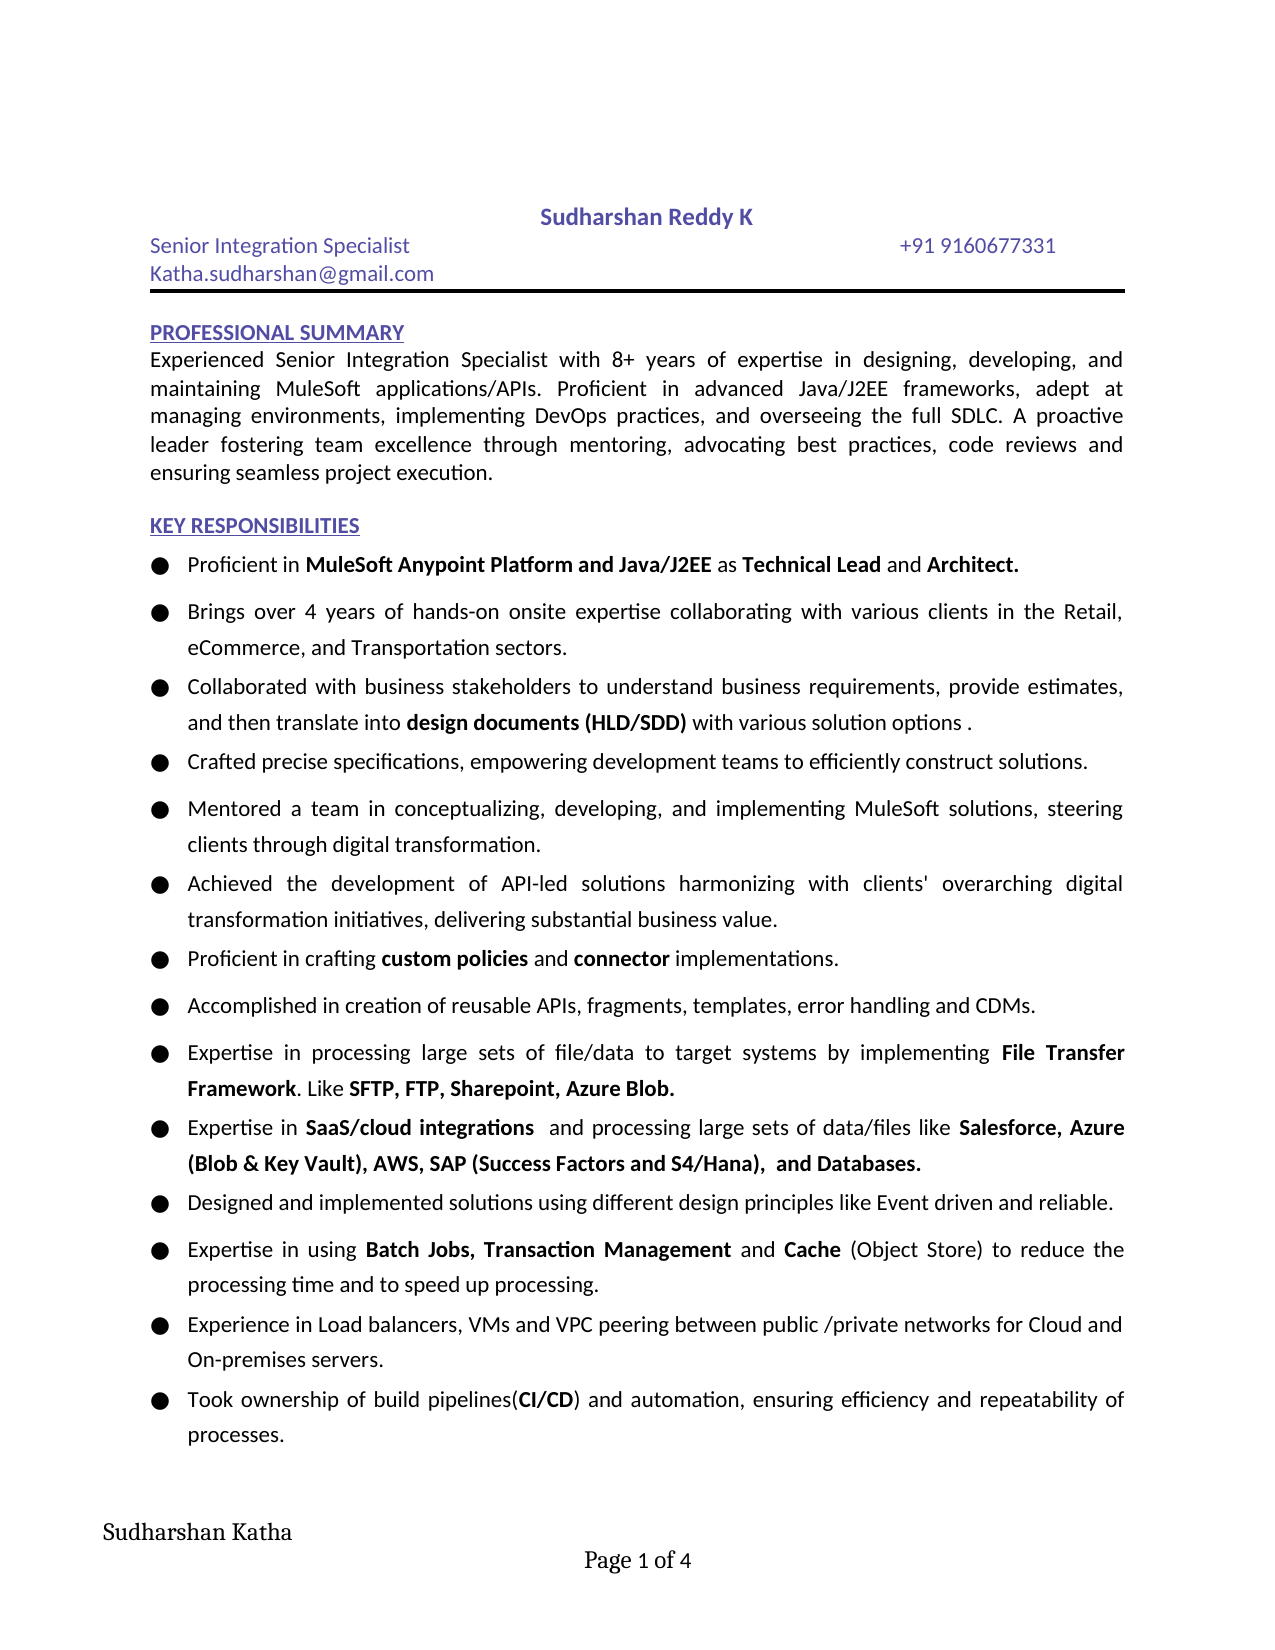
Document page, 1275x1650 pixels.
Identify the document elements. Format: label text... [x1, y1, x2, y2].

list Expertise in SaaS/cloud integrations and processing large sets of data/files like Salesforce, Azure (Blob & Key Vault), AWS, SAP (Success Factors and S4/Hana), and Databases. [150, 1102, 1125, 1177]
list Expertise in using Batch Jobs, Transaction Management and Cache (Object Store) to reduce the processing time and to speed up processing. [150, 1224, 1125, 1299]
list Accomplished in creation of reusable APIs, fragments, templates, error handling and CDMs. [150, 980, 1125, 1027]
text Katha.sudharshan@gmail.com [150, 259, 1125, 289]
text Experienced Senior Integration Specialist with 8+ years of expertise in designing, developing, and maintaining MuleSoft applications/APIs. Proficient in advanced Java/J2EE frameworks, adept at managing environments, implementing DevOps practices, and overseeing the full SDLC. A proactive leader fostering team excellence through mentoring, advocating best practices, code reviews and ensuring seamless project execution. [150, 346, 1125, 486]
list Proficient in crafting custom policies and connector implementations. [150, 933, 1125, 980]
list Mentored a team in conceptualizing, developing, and implementing MuleSoft solutions, steering clients through digital transformation. [150, 783, 1125, 858]
text Sudharshan Reddy K [150, 201, 1122, 231]
list Expertise in processing large sets of file/data to target systems by implementing File Transfer Framework. Like SFTP, FTP, Sharepoint, Azure Blob. [150, 1027, 1125, 1102]
list Experience in Load balancers, VMs and VPC peering between public /private networks for Cloud and On-premises servers. [150, 1299, 1125, 1374]
list Proficient in MuleSoft Anypoint Platform and Java/J2EE as Technical Lead and Architect. [150, 539, 1125, 586]
list Collaborated with business stakeholders to understand business requirements, provide estimates, and then translate into design documents (HLD/SDD) with various solution options . [150, 661, 1125, 736]
list Designed and implemented solutions using different design principles like Event driven and reliable. [150, 1177, 1125, 1224]
list Crafted precise specifications, empowering development teams to efficiently construct solutions. [150, 736, 1125, 783]
list Achieved the development of API-led solutions harmonizing with clients' overarching digital transformation initiatives, delivering substantial business value. [150, 858, 1125, 933]
text KEY RESPONSIBILITIES [150, 511, 1125, 539]
text Senior Integration Specialist +91 9160677331 [150, 231, 1125, 259]
text PROFESSIONAL SUMMARY [150, 318, 1125, 346]
list Brings over 4 years of hands-on onsite expertise collaborating with various clients in the Retail, eCommerce, and Transportation sectors. [150, 586, 1125, 661]
list Took ownership of build pipelines(CI/CD) and automation, ensuring efficiency and repeatability of processes. [150, 1374, 1125, 1449]
